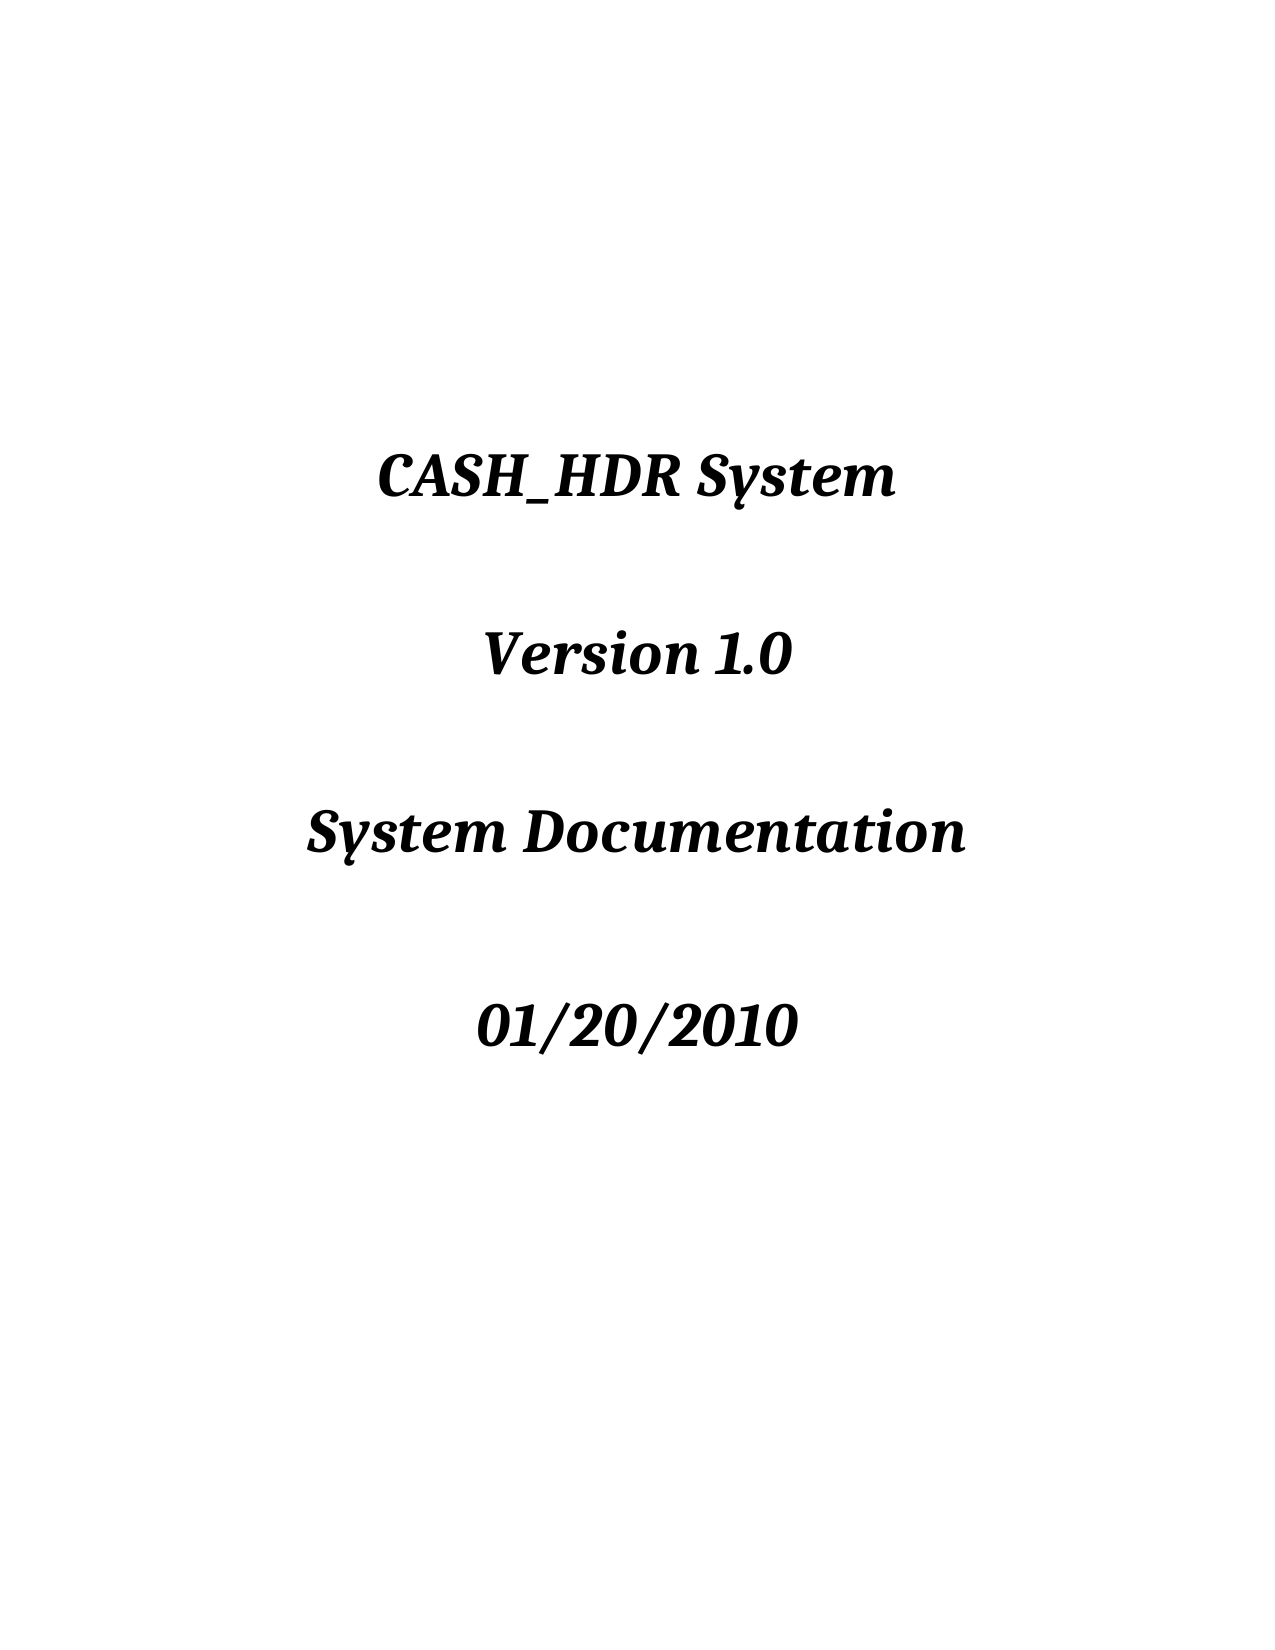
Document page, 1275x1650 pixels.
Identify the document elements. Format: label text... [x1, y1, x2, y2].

title Version 1.0 [150, 618, 1125, 690]
title System Documentation [150, 796, 1125, 868]
title 01/20/2010 [150, 990, 1125, 1062]
title CASH_HDR System [150, 441, 1125, 512]
